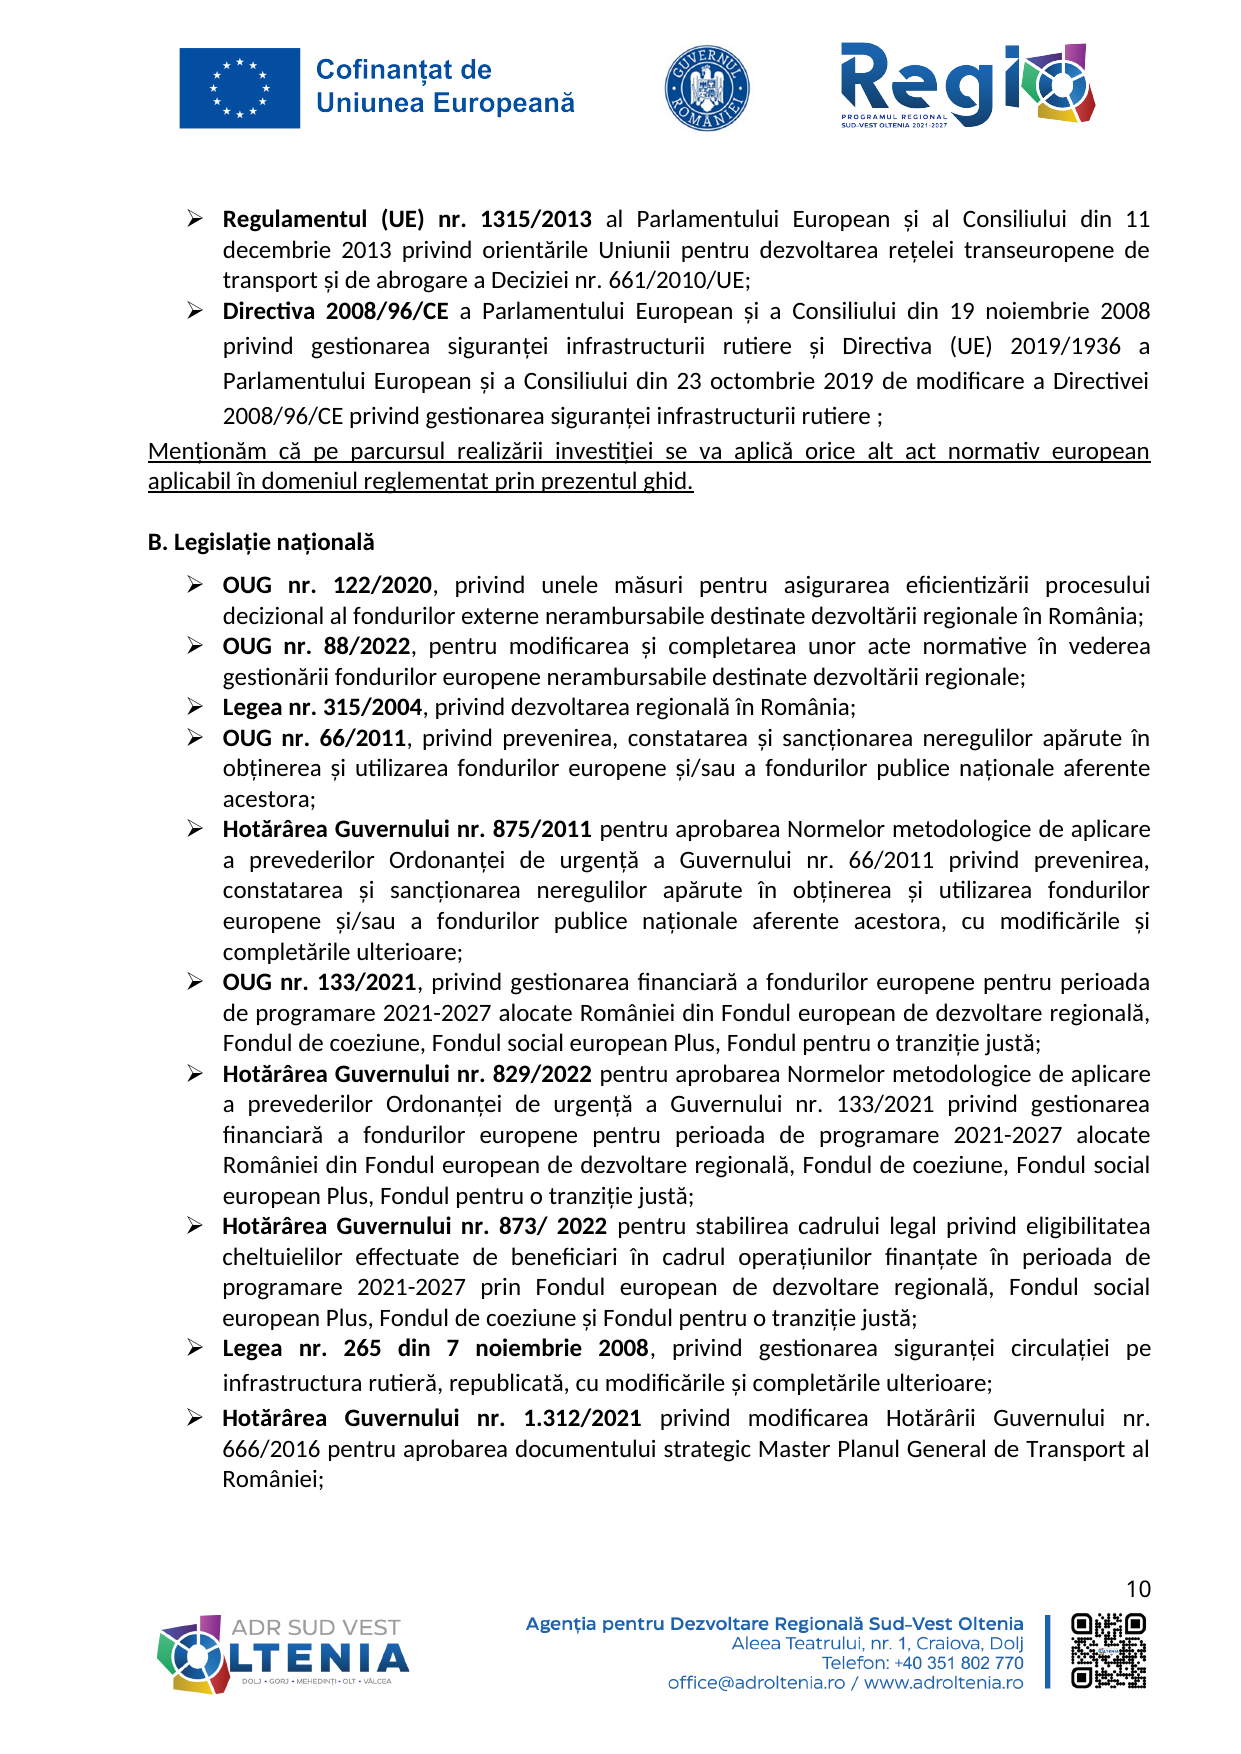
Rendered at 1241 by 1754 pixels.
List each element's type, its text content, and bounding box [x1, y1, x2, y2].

list Legea nr. 265 din 7 noiembrie 2008, privind gestionarea siguranţei circulaţiei pe infrastructura rutieră, republicată, cu modificările şi completările ulterioare; [185, 1332, 1152, 1398]
picture [660, 43, 755, 133]
picture [174, 43, 577, 132]
text Menționăm că pe parcursul realizării investiției se va aplică orice alt act normativ european aplicabil în domeniul reglementat prin prezentul ghid. [148, 435, 1152, 496]
list Hotărârea Guvernului nr. 875/2011 pentru aprobarea Normelor metodologice de aplicare a prevederilor Ordonanței de urgență a Guvernului nr. 66/2011 privind prevenirea, constatarea și sancționarea neregulilor apărute în obținerea și utilizarea fondurilor europene și/sau a fondurilor publice naționale aferente acestora, cu modificările și completările ulterioare; [185, 814, 1152, 966]
text B. Legislație națională [148, 526, 1152, 557]
picture [147, 1604, 1151, 1701]
list Directiva 2008/96/CE a Parlamentului European și a Consiliului din 19 noiembrie 2008 privind gestionarea siguranţei infrastructurii rutiere și Directiva (UE) 2019/1936 a Parlamentului European și a Consiliului din 23 octombrie 2019 de modificare a Directivei 2008/96/CE privind gestionarea siguranței infrastructurii rutiere ; [185, 295, 1152, 430]
list OUG nr. 122/2020, privind unele măsuri pentru asigurarea eficientizării procesului decizional al fondurilor externe nerambursabile destinate dezvoltării regionale în România; [185, 569, 1152, 631]
list Regulamentul (UE) nr. 1315/2013 al Parlamentului European și al Consiliului din 11 decembrie 2013 privind orientările Uniunii pentru dezvoltarea rețelei transeuropene de transport și de abrogare a Deciziei nr. 661/2010/UE; [185, 203, 1152, 295]
list Hotărârea Guvernului nr. 1.312/2021 privind modificarea Hotărârii Guvernului nr. 666/2016 pentru aprobarea documentului strategic Master Planul General de Transport al României; [185, 1402, 1152, 1494]
list Hotărârea Guvernului nr. 829/2022 pentru aprobarea Normelor metodologice de aplicare a prevederilor Ordonanței de urgență a Guvernului nr. 133/2021 privind gestionarea financiară a fondurilor europene pentru perioada de programare 2021-2027 alocate României din Fondul european de dezvoltare regională, Fondul de coeziune, Fondul social european Plus, Fondul pentru o tranziție justă; [185, 1058, 1152, 1210]
list Hotărârea Guvernului nr. 873/ 2022 pentru stabilirea cadrului legal privind eligibilitatea cheltuielilor effectuate de beneficiari în cadrul operaţiunilor finanţate în perioada de programare 2021-2027 prin Fondul european de dezvoltare regională, Fondul social european Plus, Fondul de coeziune și Fondul pentru o tranziție justă; [185, 1210, 1152, 1332]
list OUG nr. 88/2022, pentru modificarea şi completarea unor acte normative în vederea gestionării fondurilor europene nerambursabile destinate dezvoltării regionale; [185, 631, 1152, 692]
list OUG nr. 133/2021, privind gestionarea financiară a fondurilor europene pentru perioada de programare 2021-2027 alocate României din Fondul european de dezvoltare regională, Fondul de coeziune, Fondul social european Plus, Fondul pentru o tranziție justă; [185, 966, 1152, 1058]
list Legea nr. 315/2004, privind dezvoltarea regională în România; [185, 692, 1152, 722]
picture [839, 41, 1098, 131]
list OUG nr. 66/2011, privind prevenirea, constatarea și sancționarea neregulilor apărute în obținerea și utilizarea fondurilor europene și/sau a fondurilor publice naționale aferente acestora; [185, 722, 1152, 814]
